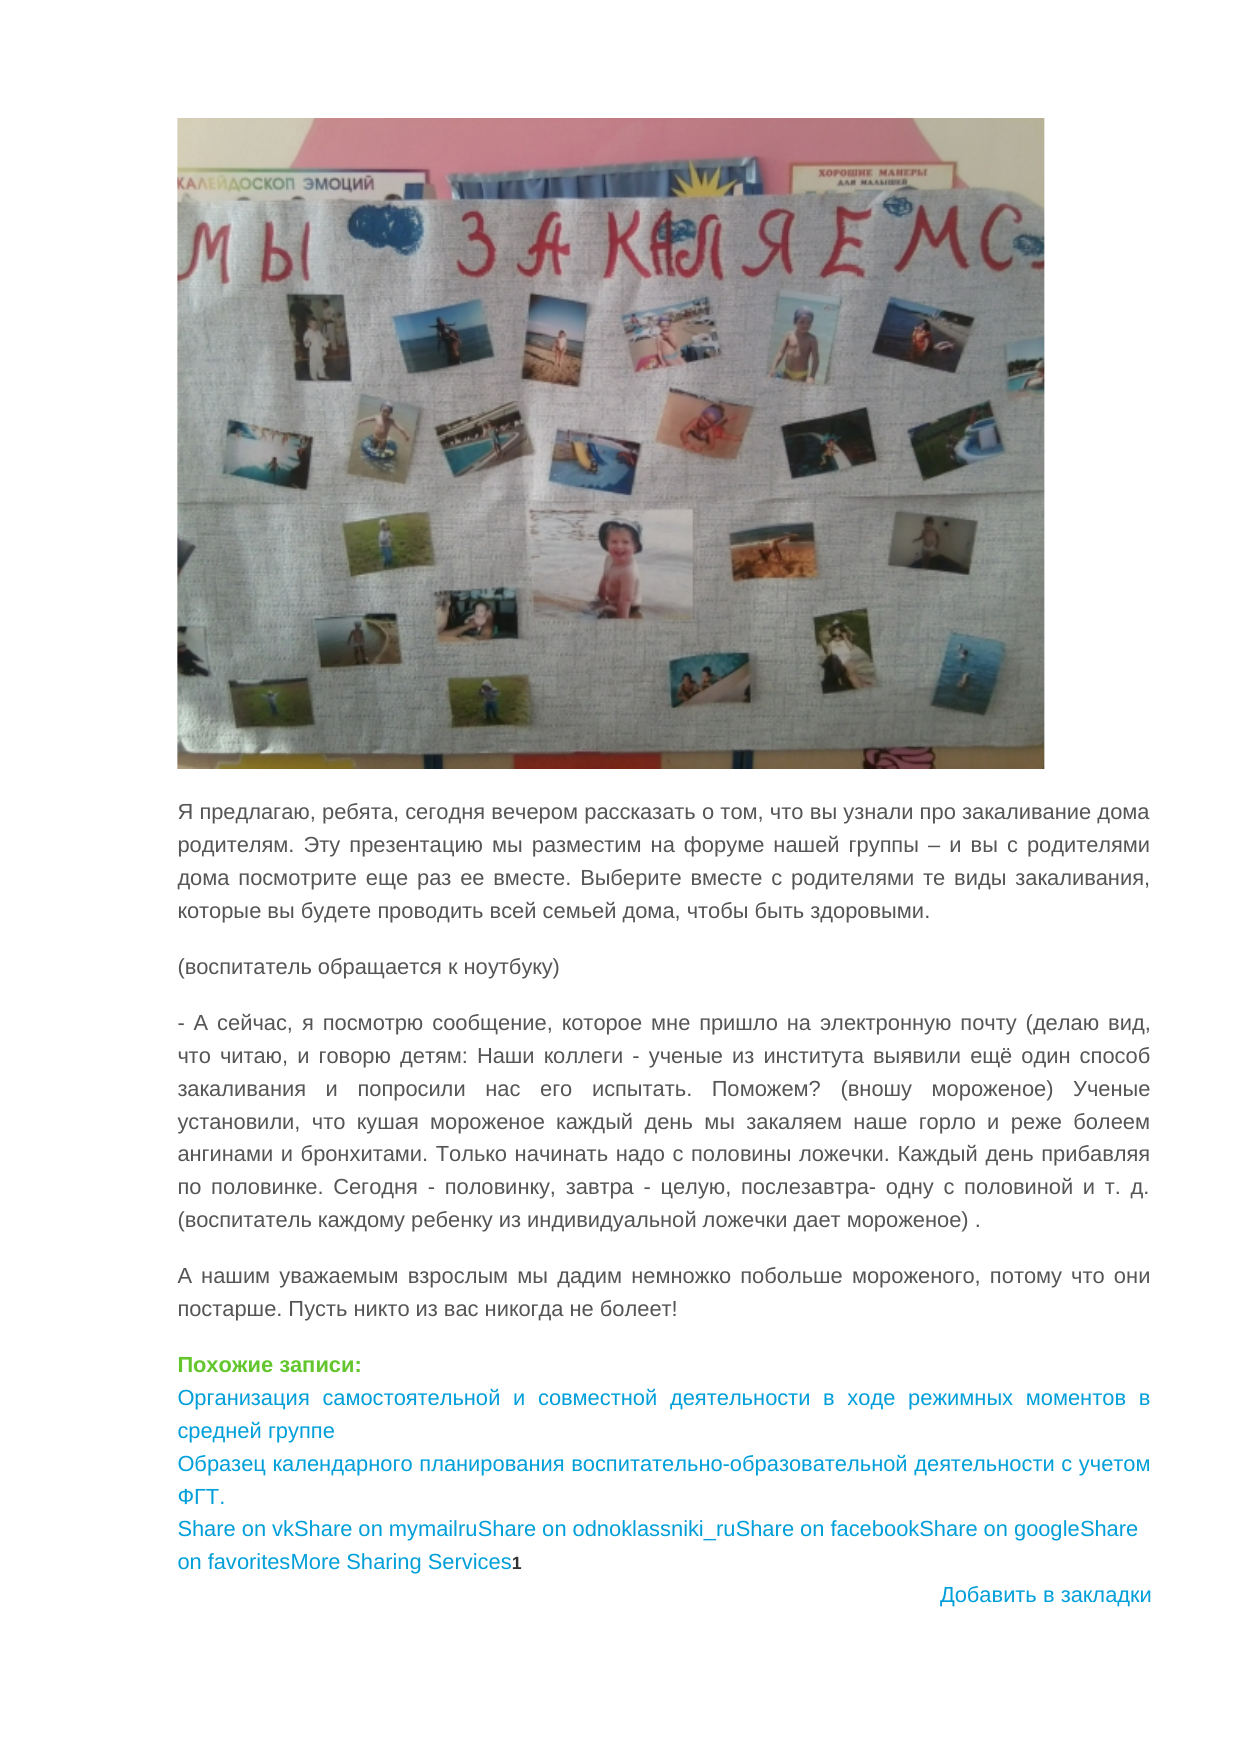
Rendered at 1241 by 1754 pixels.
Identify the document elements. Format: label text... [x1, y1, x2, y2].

text Я предлагаю, ребята, сегодня вечером рассказать о том, что вы узнали про закаливание дома родителям. Эту презентацию мы разместим на форуме нашей группы – и вы с родителями дома посмотрите еще раз ее вместе. Выберите вместе с родителями те виды закаливания, которые вы будете проводить всей семьей дома, чтобы быть здоровыми. [177, 792, 1152, 923]
text Образец календарного планирования воспитательно-образовательной деятельности с учетом ФГТ. [177, 1443, 1152, 1509]
text А нашим уважаемым взрослым мы дадим немножко побольше мороженого, потому что они постарше. Пусть никто из вас никогда не болеет! [177, 1256, 1152, 1321]
text Share on vkShare on mymailruShare on odnoklassniki_ruShare on facebookShare on googleShare on favoritesMore Sharing Services1 [177, 1509, 1152, 1574]
text Добавить в закладки [177, 1574, 1152, 1607]
text (воспитатель обращается к ноутбуку) [177, 946, 1152, 979]
picture [177, 118, 1045, 769]
text Организация самостоятельной и совместной деятельности в ходе режимных моментов в средней группе [177, 1377, 1152, 1443]
text - А сейчас, я посмотрю сообщение, которое мне пришло на электронную почту (делаю вид, что читаю, и говорю детям: Наши коллеги - ученые из института выявили ещё один способ закаливания и попросили нас его испытать. Поможем? (вношу мороженое) Ученые установили, что кушая мороженое каждый день мы закаляем наше горло и реже болеем ангинами и бронхитами. Только начинать надо с половины ложечки. Каждый день прибавляя по половинке. Сегодня - половинку, завтра - целую, послезавтра- одну с половиной и т. д. (воспитатель каждому ребенку из индивидуальной ложечки дает мороженое) . [177, 1002, 1152, 1232]
text Похожие записи: [177, 1345, 1152, 1377]
